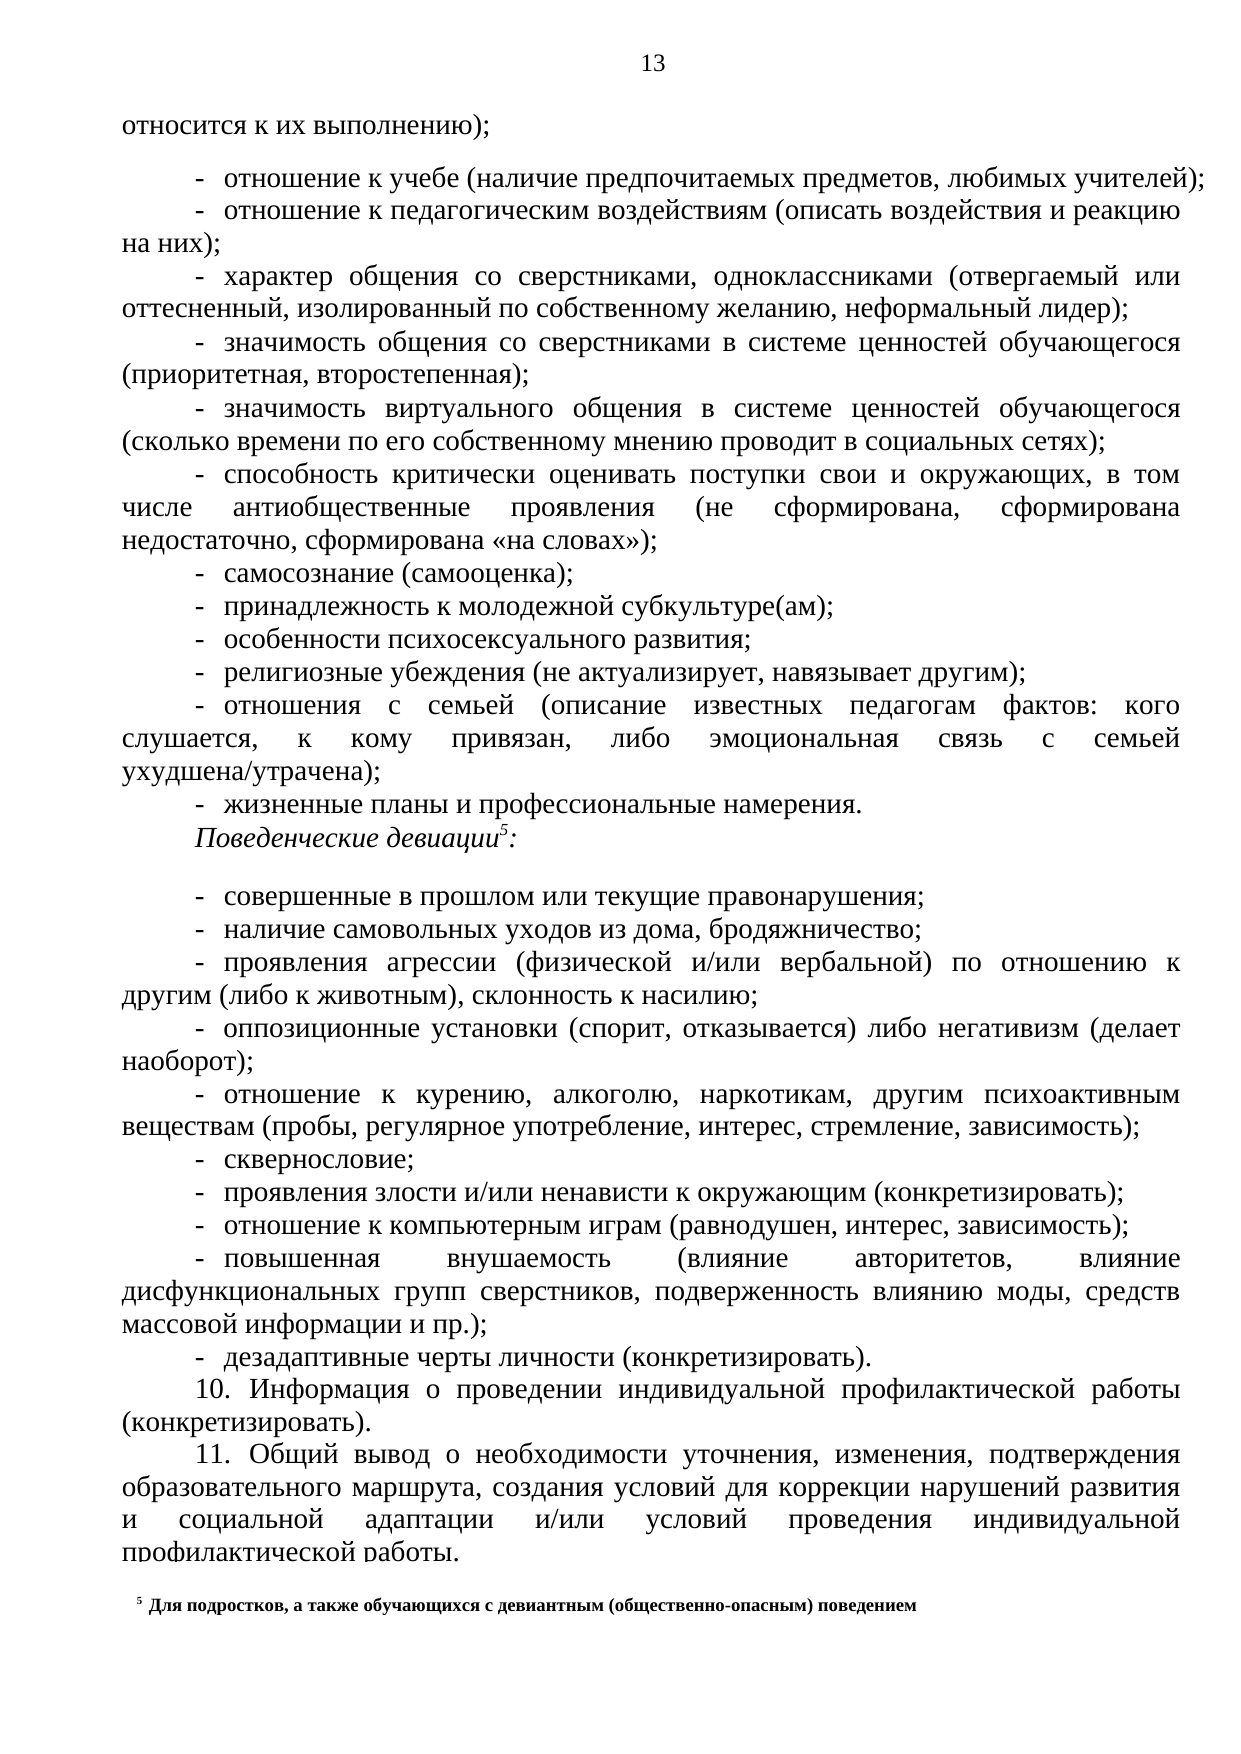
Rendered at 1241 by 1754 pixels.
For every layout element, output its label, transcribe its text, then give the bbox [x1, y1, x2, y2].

list особенности психосексуального развития; [122, 622, 1213, 655]
list Информация о проведении индивидуальной профилактической работы (конкретизировать). [122, 1372, 1181, 1437]
list религиозные убеждения (не актуализирует, навязывает другим); [122, 655, 1213, 688]
list совершенные в прошлом или текущие правонарушения; [122, 879, 1213, 912]
list принадлежность к молодежной субкультуре(ам); [122, 589, 1213, 622]
list сквернословие; [122, 1142, 1213, 1175]
list отношение к педагогическим воздействиям (описать воздействия и реакцию на них); [122, 193, 1181, 258]
list оппозиционные установки (спорит, отказывается) либо негативизм (делает наоборот); [122, 1011, 1181, 1077]
list отношение к учебе (наличие предпочитаемых предметов, любимых учителей); [122, 161, 1213, 193]
list отношение к курению, алкоголю, наркотикам, другим психоактивным веществам (пробы, регулярное употребление, интерес, стремление, зависимость); [122, 1077, 1181, 1142]
list способность критически оценивать поступки свои и окружающих, в том числе антиобщественные проявления (не сформирована, сформирована недостаточно, сформирована «на словах»); [122, 457, 1181, 556]
list отношения с семьей (описание известных педагогам фактов: кого слушается, к кому привязан, либо эмоциональная связь с семьей ухудшена/утрачена); [122, 688, 1181, 787]
text 5 Для подростков, а также обучающихся с девиантным (общественно-опасным) поведением [137, 1597, 918, 1616]
list значимость виртуального общения в системе ценностей обучающегося (сколько времени по его собственному мнению проводит в социальных сетях); [122, 391, 1181, 457]
list Общий вывод о необходимости уточнения, изменения, подтверждения образовательного маршрута, создания условий для коррекции нарушений развития и социальной адаптации и/или условий проведения индивидуальной профилактической работы. [122, 1437, 1181, 1561]
list наличие самовольных уходов из дома, бродяжничество; [122, 912, 1213, 945]
text относится к их выполнению); [122, 111, 1213, 140]
list жизненные планы и профессиональные намерения. [122, 787, 1213, 820]
text 13 [640, 52, 665, 77]
text Поведенческие девиации5: [122, 820, 1213, 853]
list дезадаптивные черты личности (конкретизировать). [122, 1340, 1213, 1372]
list повышенная внушаемость (влияние авторитетов, влияние дисфункциональных групп сверстников, подверженность влиянию моды, средств массовой информации и пр.); [122, 1241, 1181, 1340]
list характер общения со сверстниками, одноклассниками (отвергаемый или оттесненный, изолированный по собственному желанию, неформальный лидер); [122, 258, 1181, 324]
list самосознание (самооценка); [122, 556, 1213, 589]
list значимость общения со сверстниками в системе ценностей обучающегося (приоритетная, второстепенная); [122, 324, 1181, 391]
list проявления злости и/или ненависти к окружающим (конкретизировать); [122, 1175, 1213, 1208]
list проявления агрессии (физической и/или вербальной) по отношению к другим (либо к животным), склонность к насилию; [122, 945, 1181, 1011]
list отношение к компьютерным играм (равнодушен, интерес, зависимость); [122, 1208, 1213, 1241]
